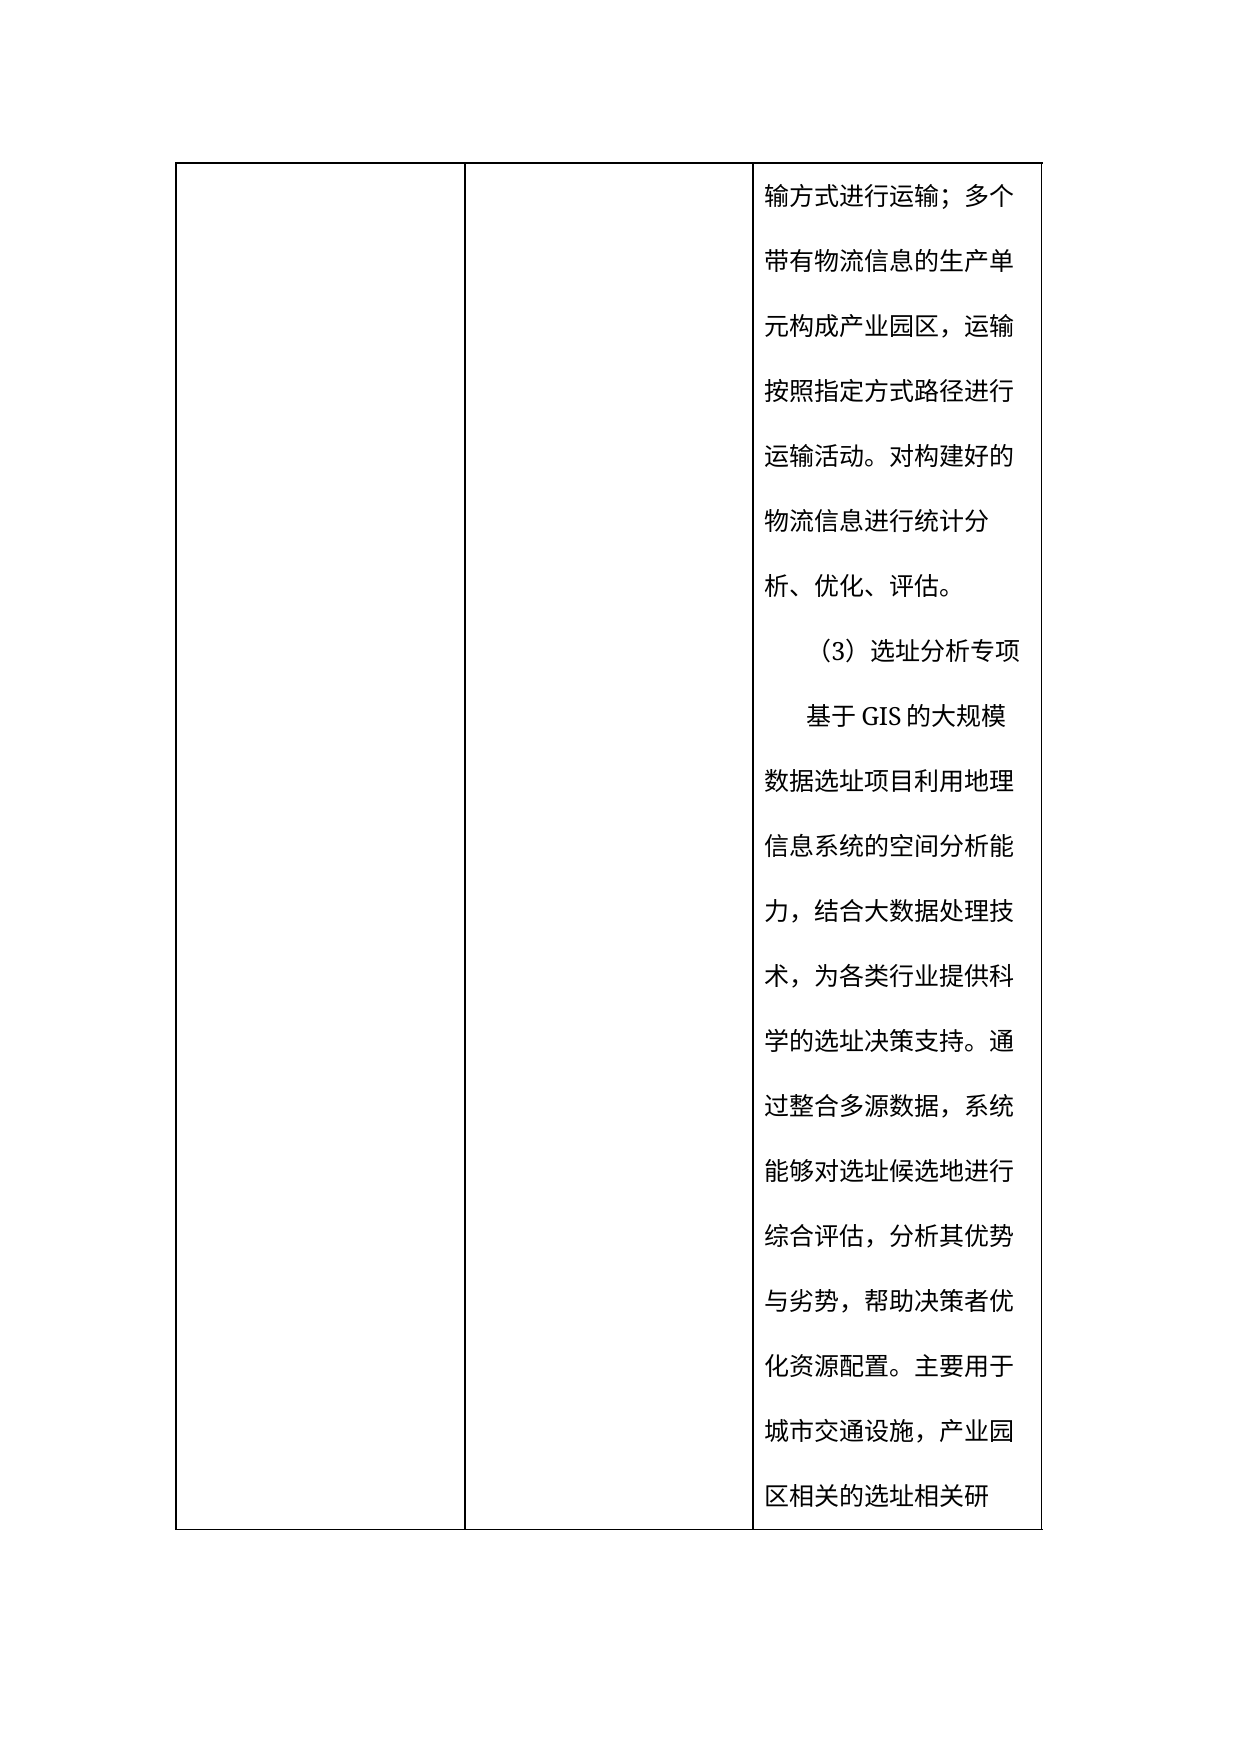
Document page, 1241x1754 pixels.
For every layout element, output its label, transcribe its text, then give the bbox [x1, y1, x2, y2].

table_cell 1 [466, 164, 752, 1528]
table_cell [177, 164, 464, 1528]
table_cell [754, 164, 1041, 1528]
